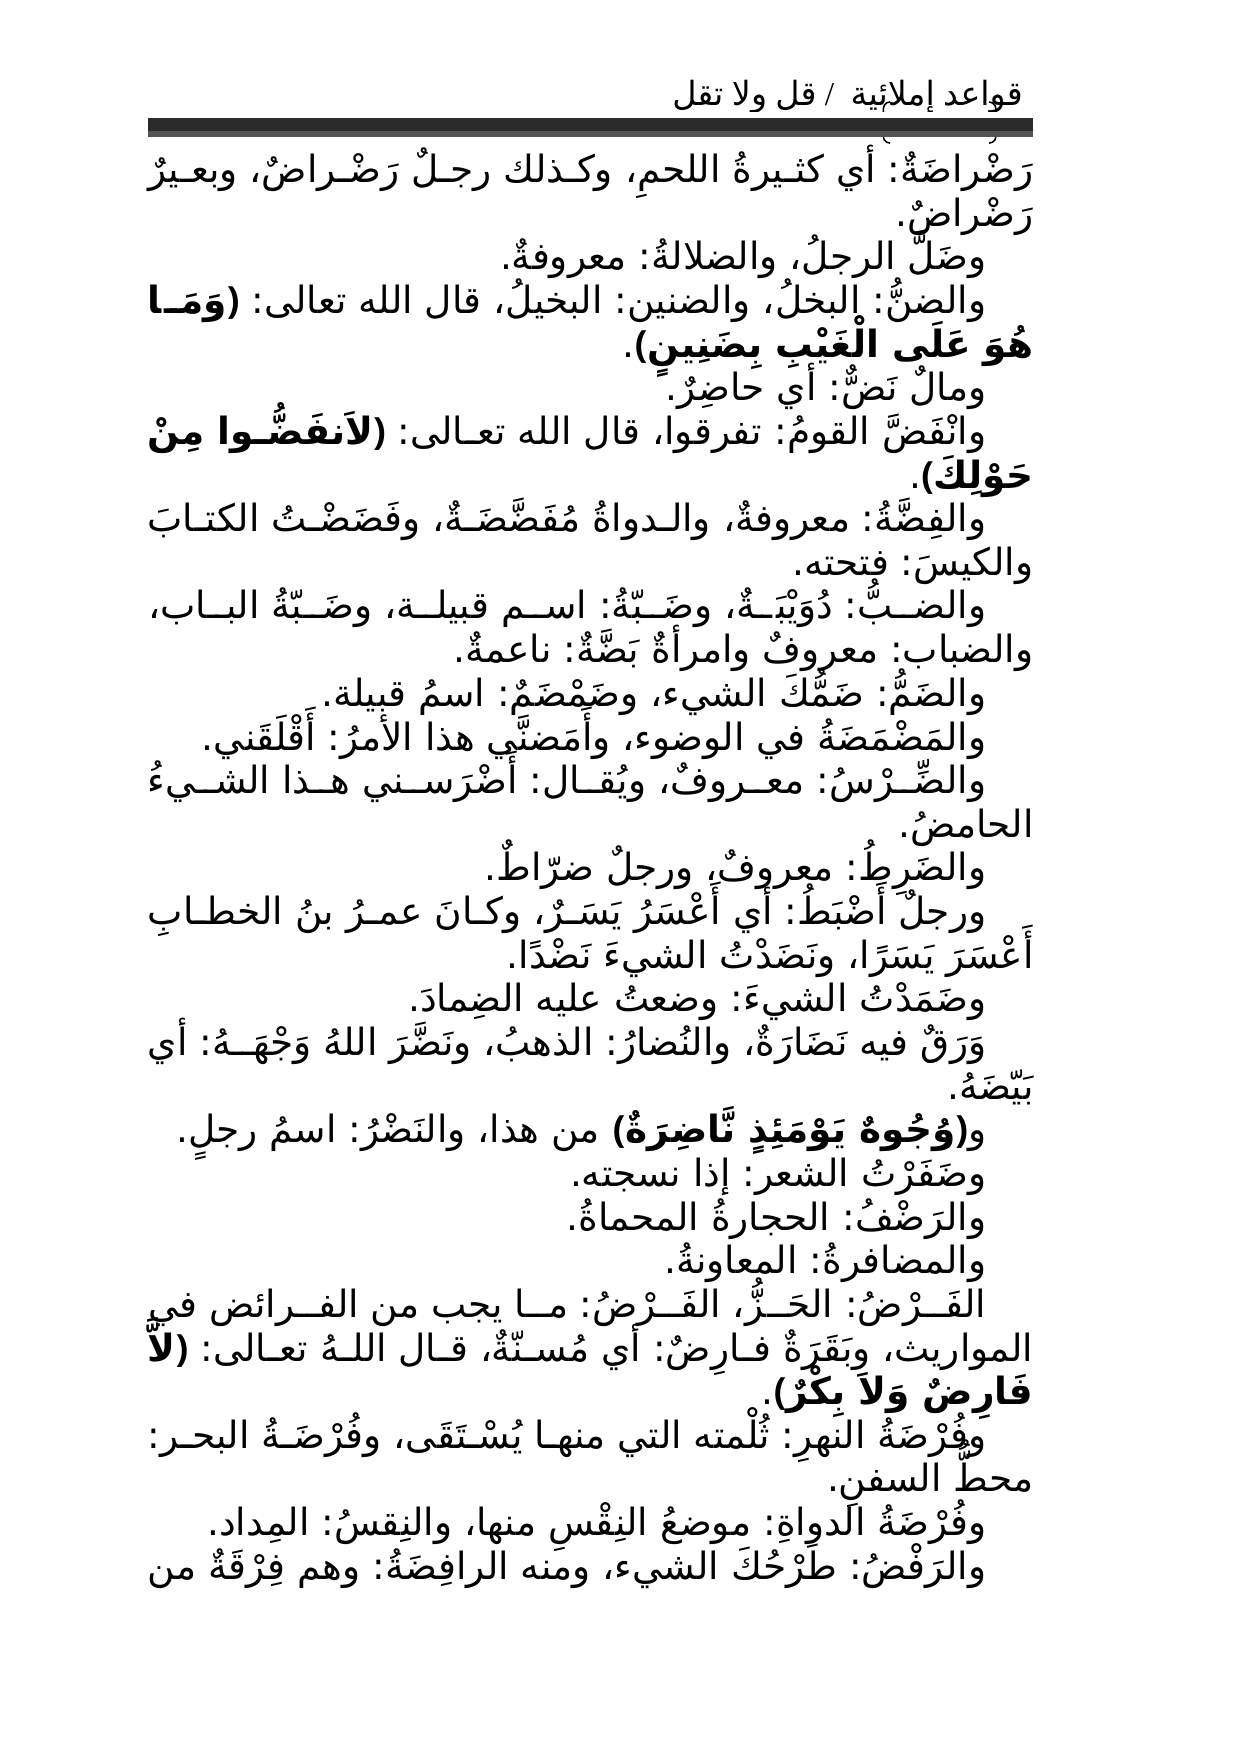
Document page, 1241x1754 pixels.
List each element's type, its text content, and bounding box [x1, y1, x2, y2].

text والمضافرةُ: المعاونةُ. [148, 1239, 1033, 1282]
text وضَمَدْتُ الشيءَ: وضعتُ عليه الضِمادَ. [148, 977, 1033, 1021]
text والضَرِطُ: معروفٌ، ورجلٌ ضرّاطٌ. [148, 846, 1033, 890]
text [148, 148, 1033, 235]
text و﴿وُجُوهٌ يَوْمَئِذٍ نَّاضِرَةٌ﴾ من هذا، والنَضْرُ: اسمُ رجلٍ. [148, 1108, 1033, 1152]
text والضنُّ: البخلُ، والضنين: البخيلُ، قال الله تعالى: ﴿وَمَا هُوَ عَلَى الْغَيْبِ بِضَنِينٍ﴾. [148, 279, 1033, 366]
text والضَمُّ: ضَمُّكَ الشيء، وضَمْضَمٌ: اسمُ قبيلة. [148, 671, 1033, 715]
text ومالٌ نَضٌّ: أي حاضِرٌ. [148, 366, 1033, 409]
text وانْفَضَّ القومُ: تفرقوا، قال الله تعالى: ﴿لاَنفَضُّوا مِنْ حَوْلِكَ﴾. [148, 409, 1033, 497]
text وفُرْضَةُ الدواةِ: موضعُ النِقْسِ منها، والنِقسُ: المِداد. [148, 1501, 1033, 1544]
text والفِضَّةُ: معروفةٌ، والدواةُ مُفَضَّضَةٌ، وفَضَضْتُ الكتابَ والكيسَ: فتحته. [148, 497, 1033, 584]
text والرَضْفُ: الحجارةُ المحماةُ. [148, 1195, 1033, 1239]
text والمَضْمَضَةُ في الوضوء، وأَمَضنَّي هذا الأمرُ: أَقْلَقَني. [148, 715, 1033, 759]
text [148, 1544, 1033, 1588]
text والضبُّ: دُوَيْبَةٌ، وضَبّةُ: اسم قبيلة، وضَبّةُ الباب، والضباب: معروفٌ وامرأةٌ بَضَّةٌ: ناعمةٌ. [148, 584, 1033, 671]
text وفُرْضَةُ النهرِ: ثُلْمته التي منها يُسْتَقَى، وفُرْضَةُ البحر: محطُّ السفنِ. [148, 1413, 1033, 1501]
text وضَلَّ الرجلُ، والضلالةُ: معروفةٌ. [148, 235, 1033, 279]
text وضَفَرْتُ الشعر: إذا نسجته. [148, 1152, 1033, 1195]
text وَرَقٌ فيه نَضَارَةٌ، والنُضارُ: الذهبُ، ونَضَّرَ اللهُ وَجْهَهُ: أي بَيّضَهُ. [148, 1021, 1033, 1108]
text ورجلٌ أَضْبَطُ: أي أَعْسَرُ يَسَرٌ، وكانَ عمرُ بنُ الخطابِ أَعْسَرَ يَسَرًا، ونَضَدْتُ الشيءَ نَضْدًا. [148, 890, 1033, 977]
text الفَرْضُ: الحَزُّ، الفَرْضُ: ما يجب من الفرائض في المواريث، وبَقَرَةٌ فارِضٌ: أي مُسنّةٌ، قال اللهُ تعالى: ﴿لاَّ فَارِضٌ وَلاَ بِكْرٌ﴾. [148, 1282, 1033, 1413]
text والضِّرْسُ: معروفٌ، ويُقال: أَضْرَسني هذا الشيءُ الحامضُ. [148, 759, 1033, 846]
